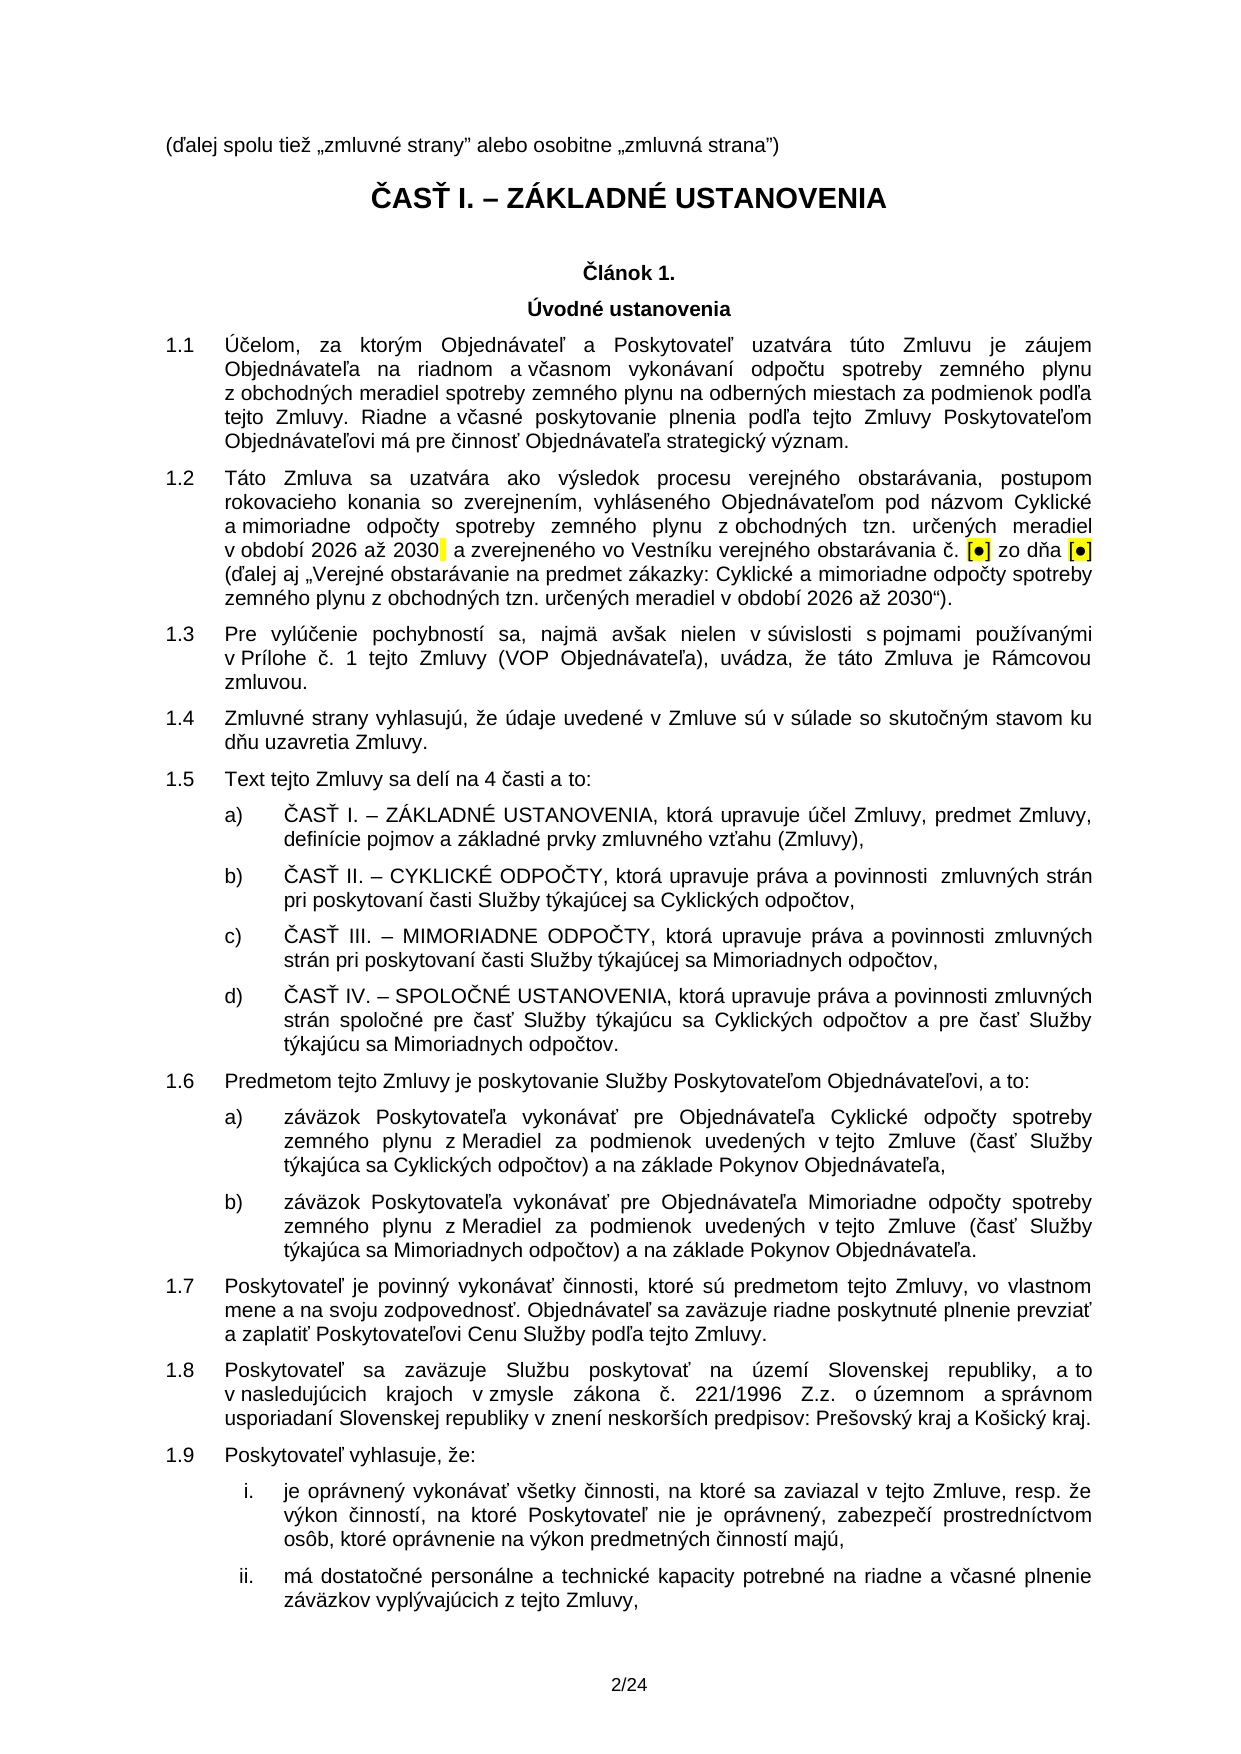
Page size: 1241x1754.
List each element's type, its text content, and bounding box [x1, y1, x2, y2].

text ČASŤ I. – ZÁKLADNÉ USTANOVENIA [165, 181, 1093, 214]
list má dostatočné personálne a technické kapacity potrebné na riadne a včasné plnenie záväzkov vyplývajúcich z tejto Zmluvy, [254, 1563, 1093, 1611]
list Úvodné ustanovenia [165, 297, 1093, 321]
list ČASŤ II. – CYKLICKÉ ODPOČTY, ktorá upravuje práva a povinnosti zmluvných strán pri poskytovaní časti Služby týkajúcej sa Cyklických odpočtov, [224, 863, 1093, 911]
list Pre vylúčenie pochybností sa, najmä avšak nielen v súvislosti s pojmami používanými v Prílohe č. 1 tejto Zmluvy (VOP Objednávateľa), uvádza, že táto Zmluva je Rámcovou zmluvou. [165, 622, 1093, 694]
list Poskytovateľ vyhlasuje, že: [165, 1443, 1093, 1467]
list je oprávnený vykonávať všetky činnosti, na ktoré sa zaviazal v tejto Zmluve, resp. že výkon činností, na ktoré Poskytovateľ nie je oprávnený, zabezpečí prostredníctvom osôb, ktoré oprávnenie na výkon predmetných činností majú, [254, 1479, 1093, 1551]
list Poskytovateľ je povinný vykonávať činnosti, ktoré sú predmetom tejto Zmluvy, vo vlastnom mene a na svoju zodpovednosť. Objednávateľ sa zaväzuje riadne poskytnuté plnenie prevziať a zaplatiť Poskytovateľovi Cenu Služby podľa tejto Zmluvy. [165, 1274, 1093, 1346]
list Zmluvné strany vyhlasujú, že údaje uvedené v Zmluve sú v súlade so skutočným stavom ku dňu uzavretia Zmluvy. [165, 706, 1093, 754]
list Poskytovateľ sa zaväzuje Službu poskytovať na území Slovenskej republiky, a to v nasledujúcich krajoch v zmysle zákona č. 221/1996 Z.z. o územnom a správnom usporiadaní Slovenskej republiky v znení neskorších predpisov: Prešovský kraj a Košický kraj. [165, 1358, 1093, 1430]
list Táto Zmluva sa uzatvára ako výsledok procesu verejného obstarávania, postupom rokovacieho konania so zverejnením, vyhláseného Objednávateľom pod názvom Cyklické a mimoriadne odpočty spotreby zemného plynu z obchodných tzn. určených meradiel v období 2026 až 2030 a zverejneného vo Vestníku verejného obstarávania č. [●] zo dňa [●] (ďalej aj „Verejné obstarávanie na predmet zákazky: Cyklické a mimoriadne odpočty spotreby zemného plynu z obchodných tzn. určených meradiel v období 2026 až 2030“). [165, 466, 1093, 609]
list záväzok Poskytovateľa vykonávať pre Objednávateľa Mimoriadne odpočty spotreby zemného plynu z Meradiel za podmienok uvedených v tejto Zmluve (časť Služby týkajúca sa Mimoriadnych odpočtov) a na základe Pokynov Objednávateľa. [224, 1189, 1093, 1261]
list ČASŤ IV. – SPOLOČNÉ USTANOVENIA, ktorá upravuje práva a povinnosti zmluvných strán spoločné pre časť Služby týkajúcu sa Cyklických odpočtov a pre časť Služby týkajúcu sa Mimoriadnych odpočtov. [224, 984, 1093, 1056]
list Text tejto Zmluvy sa delí na 4 časti a to: [165, 767, 1093, 791]
list záväzok Poskytovateľa vykonávať pre Objednávateľa Cyklické odpočty spotreby zemného plynu z Meradiel za podmienok uvedených v tejto Zmluve (časť Služby týkajúca sa Cyklických odpočtov) a na základe Pokynov Objednávateľa, [224, 1105, 1093, 1177]
list Predmetom tejto Zmluvy je poskytovanie Služby Poskytovateľom Objednávateľovi, a to: [165, 1069, 1093, 1093]
text (ďalej spolu tiež „zmluvné strany” alebo osobitne „zmluvná strana”) [165, 133, 1093, 157]
list ČASŤ I. – ZÁKLADNÉ USTANOVENIA, ktorá upravuje účel Zmluvy, predmet Zmluvy, definície pojmov a základné prvky zmluvného vzťahu (Zmluvy), [224, 803, 1093, 851]
list ČASŤ III. – MIMORIADNE ODPOČTY, ktorá upravuje práva a povinnosti zmluvných strán pri poskytovaní časti Služby týkajúcej sa Mimoriadnych odpočtov, [224, 924, 1093, 972]
list Účelom, za ktorým Objednávateľ a Poskytovateľ uzatvára túto Zmluvu je záujem Objednávateľa na riadnom a včasnom vykonávaní odpočtu spotreby zemného plynu z obchodných meradiel spotreby zemného plynu na odberných miestach za podmienok podľa tejto Zmluvy. Riadne a včasné poskytovanie plnenia podľa tejto Zmluvy Poskytovateľom Objednávateľovi má pre činnosť Objednávateľa strategický význam. [165, 333, 1093, 453]
